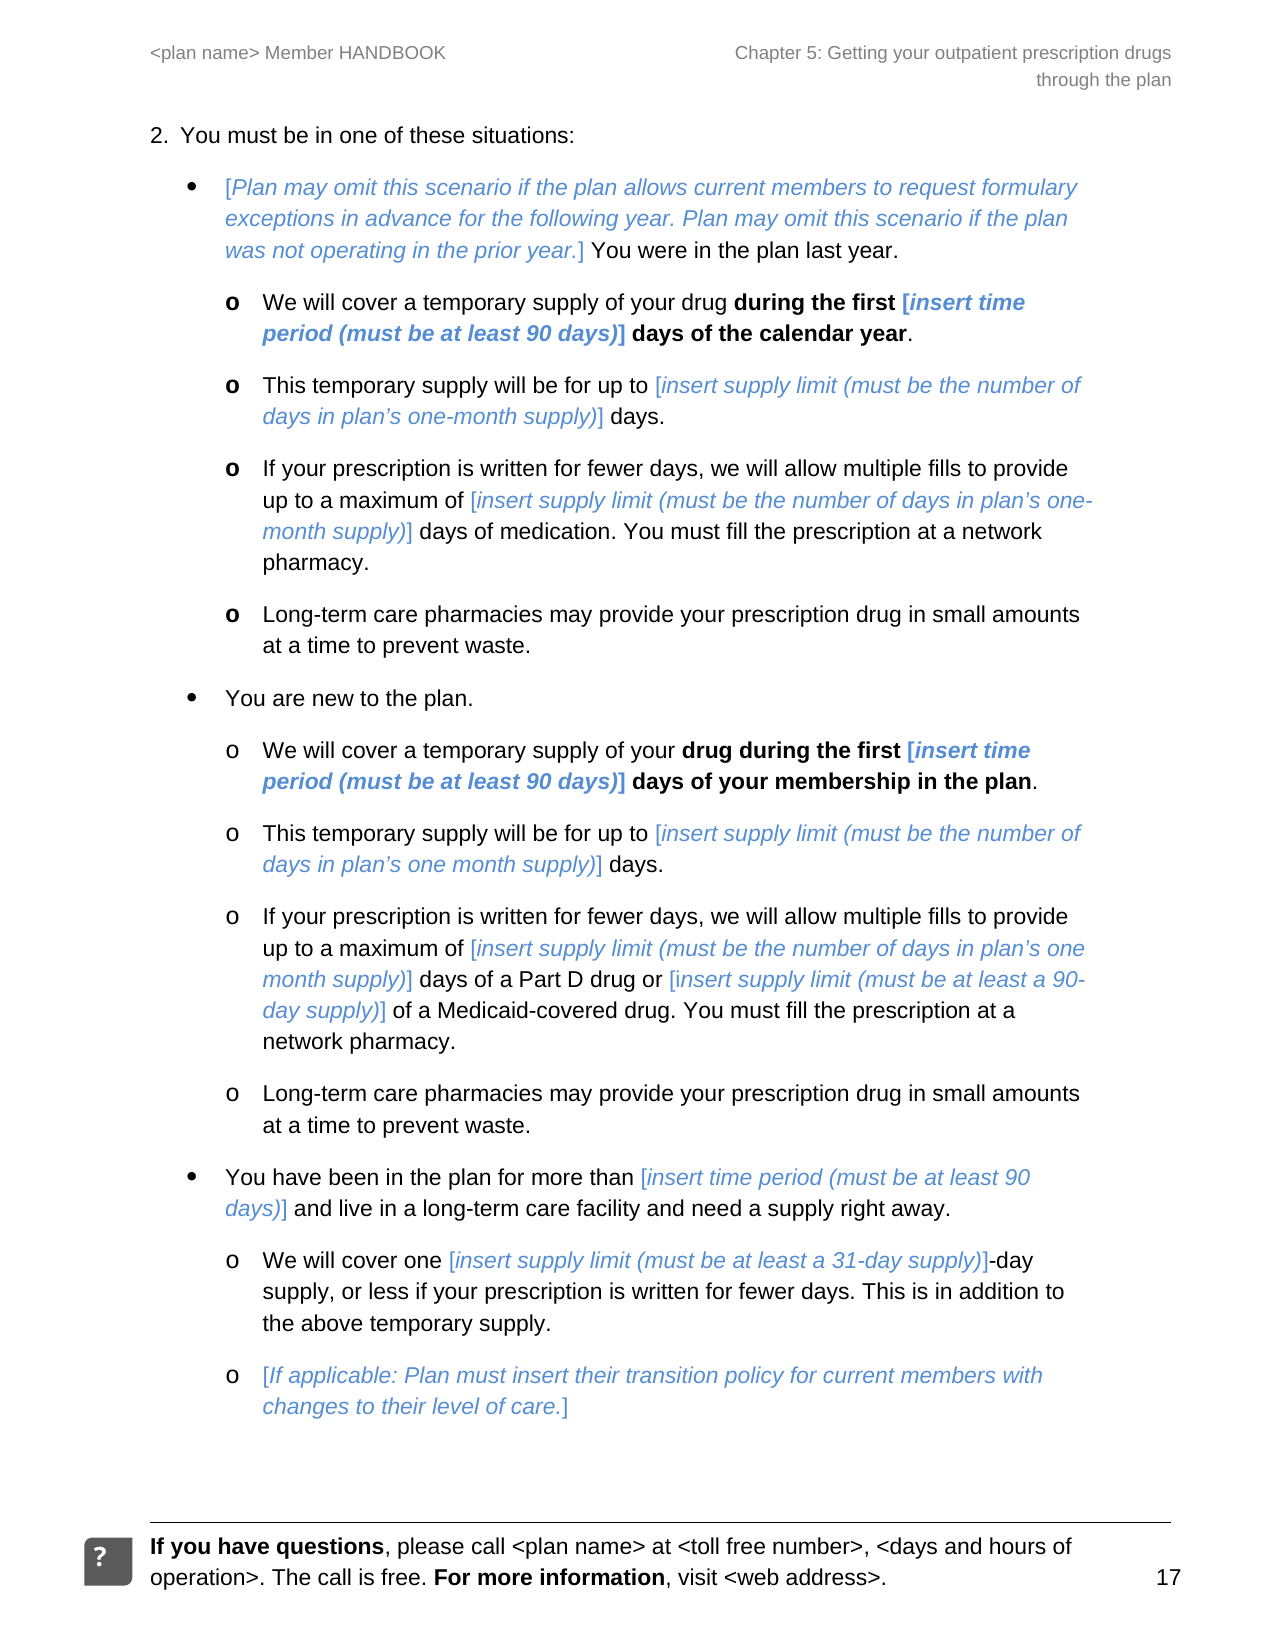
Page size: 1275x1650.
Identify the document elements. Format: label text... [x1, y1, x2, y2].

list This temporary supply will be for up to [insert supply limit (must be the number of days in plan’s one-month supply)] days. [225, 368, 1096, 431]
list If your prescription is written for fewer days, we will allow multiple fills to provide up to a maximum of [insert supply limit (must be the number of days in plan’s one-month supply)] days of medication. You must fill the prescription at a network pharmacy. [225, 452, 1096, 577]
list If your prescription is written for fewer days, we will allow multiple fills to provide up to a maximum of [insert supply limit (must be the number of days in plan’s one month supply)] days of a Part D drug or [insert supply limit (must be at least a 90-day supply)] of a Medicaid-covered drug. You must fill the prescription at a network pharmacy. [225, 900, 1096, 1056]
list We will cover one [insert supply limit (must be at least a 31-day supply)]-day supply, or less if your prescription is written for fewer days. This is in addition to the above temporary supply. [225, 1243, 1096, 1337]
list [If applicable: Plan must insert their transition policy for current members with changes to their level of care.] [225, 1358, 1096, 1421]
list We will cover a temporary supply of your drug during the first [insert time period (must be at least 90 days)] days of the calendar year. [225, 285, 1096, 348]
text [Plan may omit this scenario if the plan allows current members to request formulary exceptions in advance for the following year. Plan may omit this scenario if the plan was not operating in the prior year.] You were in the plan last year. [187, 171, 1096, 264]
list Long-term care pharmacies may provide your prescription drug in small amounts at a time to prevent waste. [225, 598, 1096, 660]
list This temporary supply will be for up to [insert supply limit (must be the number of days in plan’s one month supply)] days. [225, 816, 1096, 879]
list We will cover a temporary supply of your drug during the first [insert time period (must be at least 90 days)] days of your membership in the plan. [225, 733, 1096, 796]
text You are new to the plan. [187, 681, 1096, 712]
list Long-term care pharmacies may provide your prescription drug in small amounts at a time to prevent waste. [225, 1077, 1096, 1139]
text You have been in the plan for more than [insert time period (must be at least 90 days)] and live in a long-term care facility and need a supply right away. [187, 1160, 1096, 1223]
list You must be in one of these situations: [150, 118, 1096, 150]
